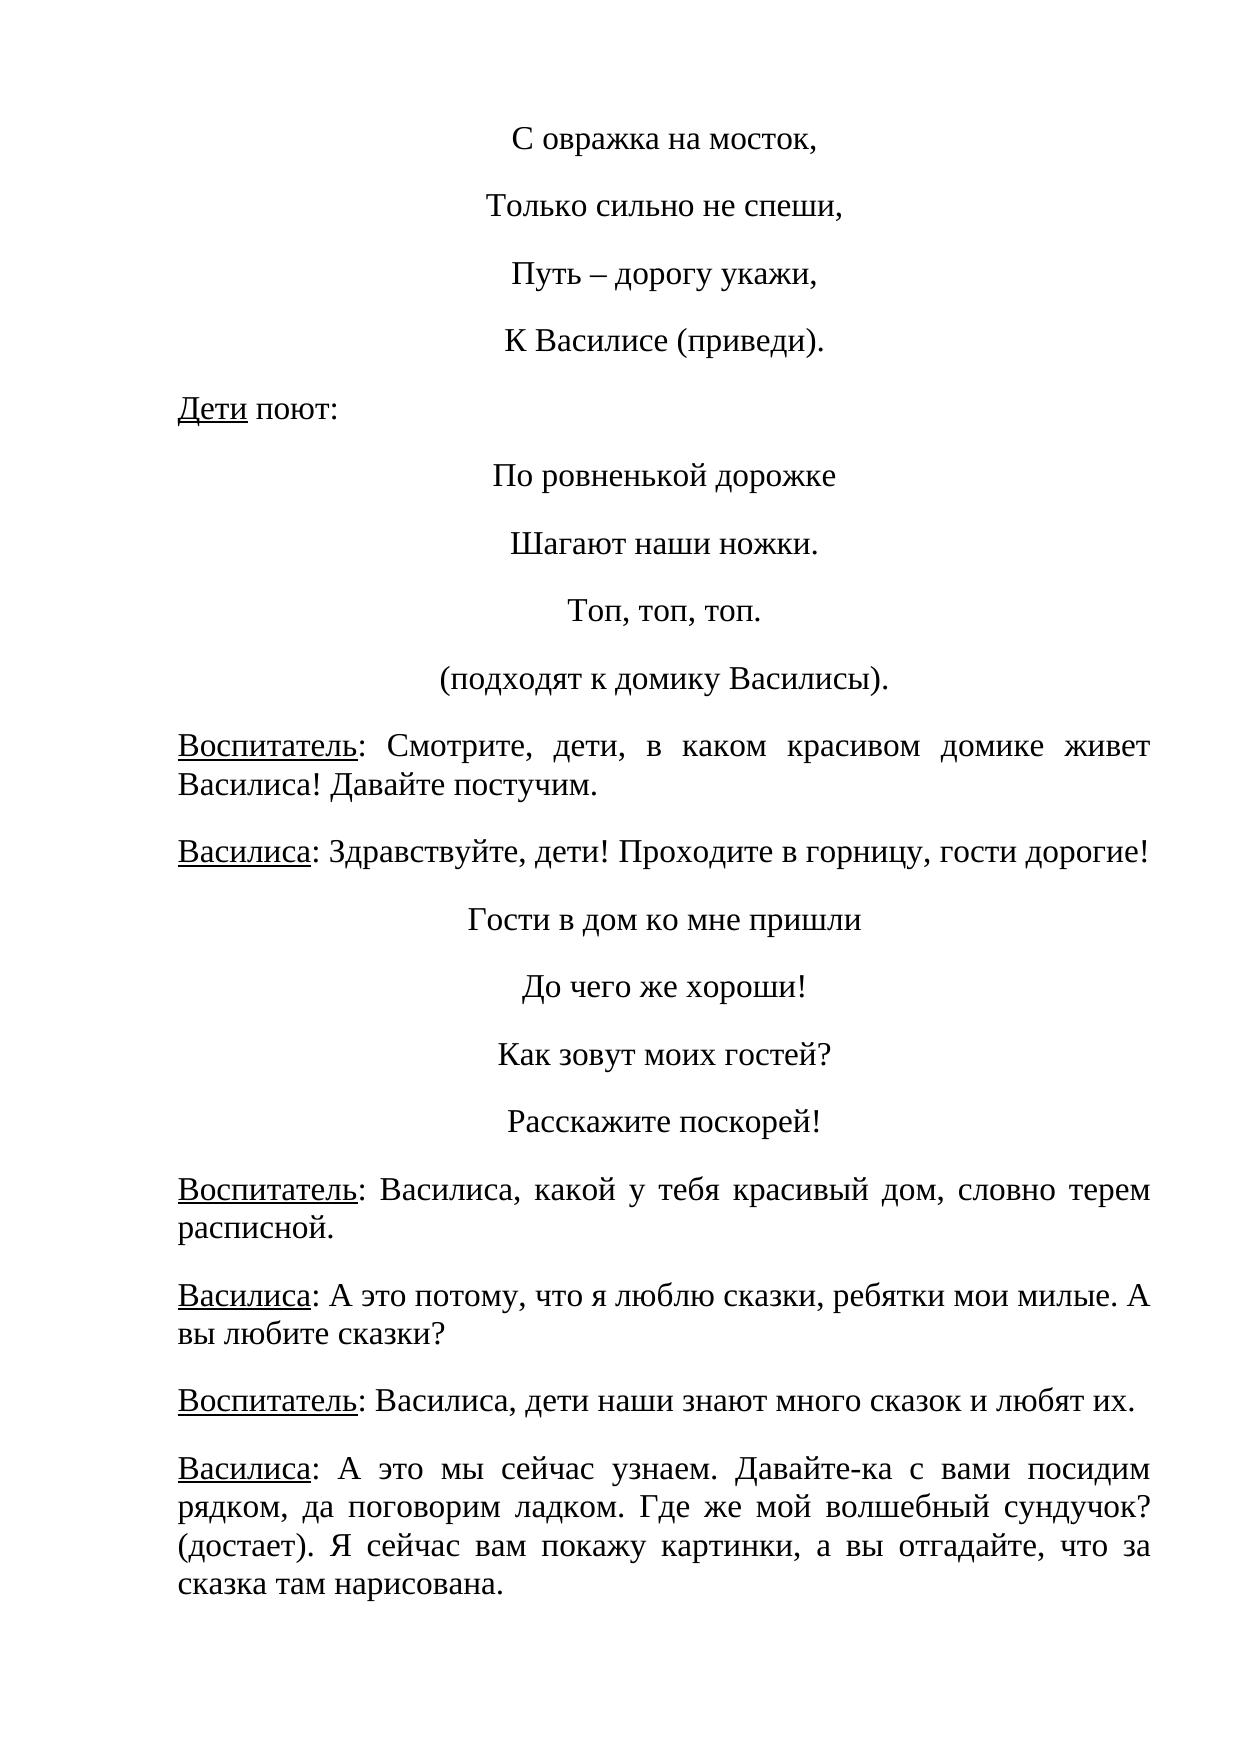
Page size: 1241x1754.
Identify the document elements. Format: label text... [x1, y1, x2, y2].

text Как зовут моих гостей? [177, 1034, 1152, 1072]
text Воспитатель: Василиса, дети наши знают много сказок и любят их. [177, 1381, 1152, 1419]
text Только сильно не спеши, [177, 186, 1152, 224]
text Расскажите поскорей! [177, 1101, 1152, 1140]
text Василиса: А это мы сейчас узнаем. Давайте-ка с вами посидим рядком, да поговорим ладком. Где же мой волшебный сундучок? (достает). Я сейчас вам покажу картинки, а вы отгадайте, что за сказка там нарисована. [177, 1448, 1152, 1601]
text Василиса: Здравствуйте, дети! Проходите в горницу, гости дорогие! [177, 831, 1152, 870]
text Воспитатель: Василиса, какой у тебя красивый дом, словно терем расписной. [177, 1169, 1152, 1246]
text Воспитатель: Смотрите, дети, в каком красивом домике живет Василиса! Давайте постучим. [177, 726, 1152, 802]
text Шагают наши ножки. [177, 523, 1152, 561]
text До чего же хороши! [177, 966, 1152, 1005]
text К Василисе (приведи). [177, 321, 1152, 359]
text (подходят к домику Василисы). [177, 658, 1152, 696]
text Гости в дом ко мне пришли [177, 899, 1152, 937]
text Топ, топ, топ. [177, 591, 1152, 629]
text Дети поют: [177, 388, 1152, 426]
text По ровненькой дорожке [177, 456, 1152, 494]
text Василиса: А это потому, что я люблю сказки, ребятки мои милые. А вы любите сказки? [177, 1275, 1152, 1351]
text Путь – дорогу укажи, [177, 253, 1152, 291]
text С овражка на мосток, [177, 118, 1152, 156]
